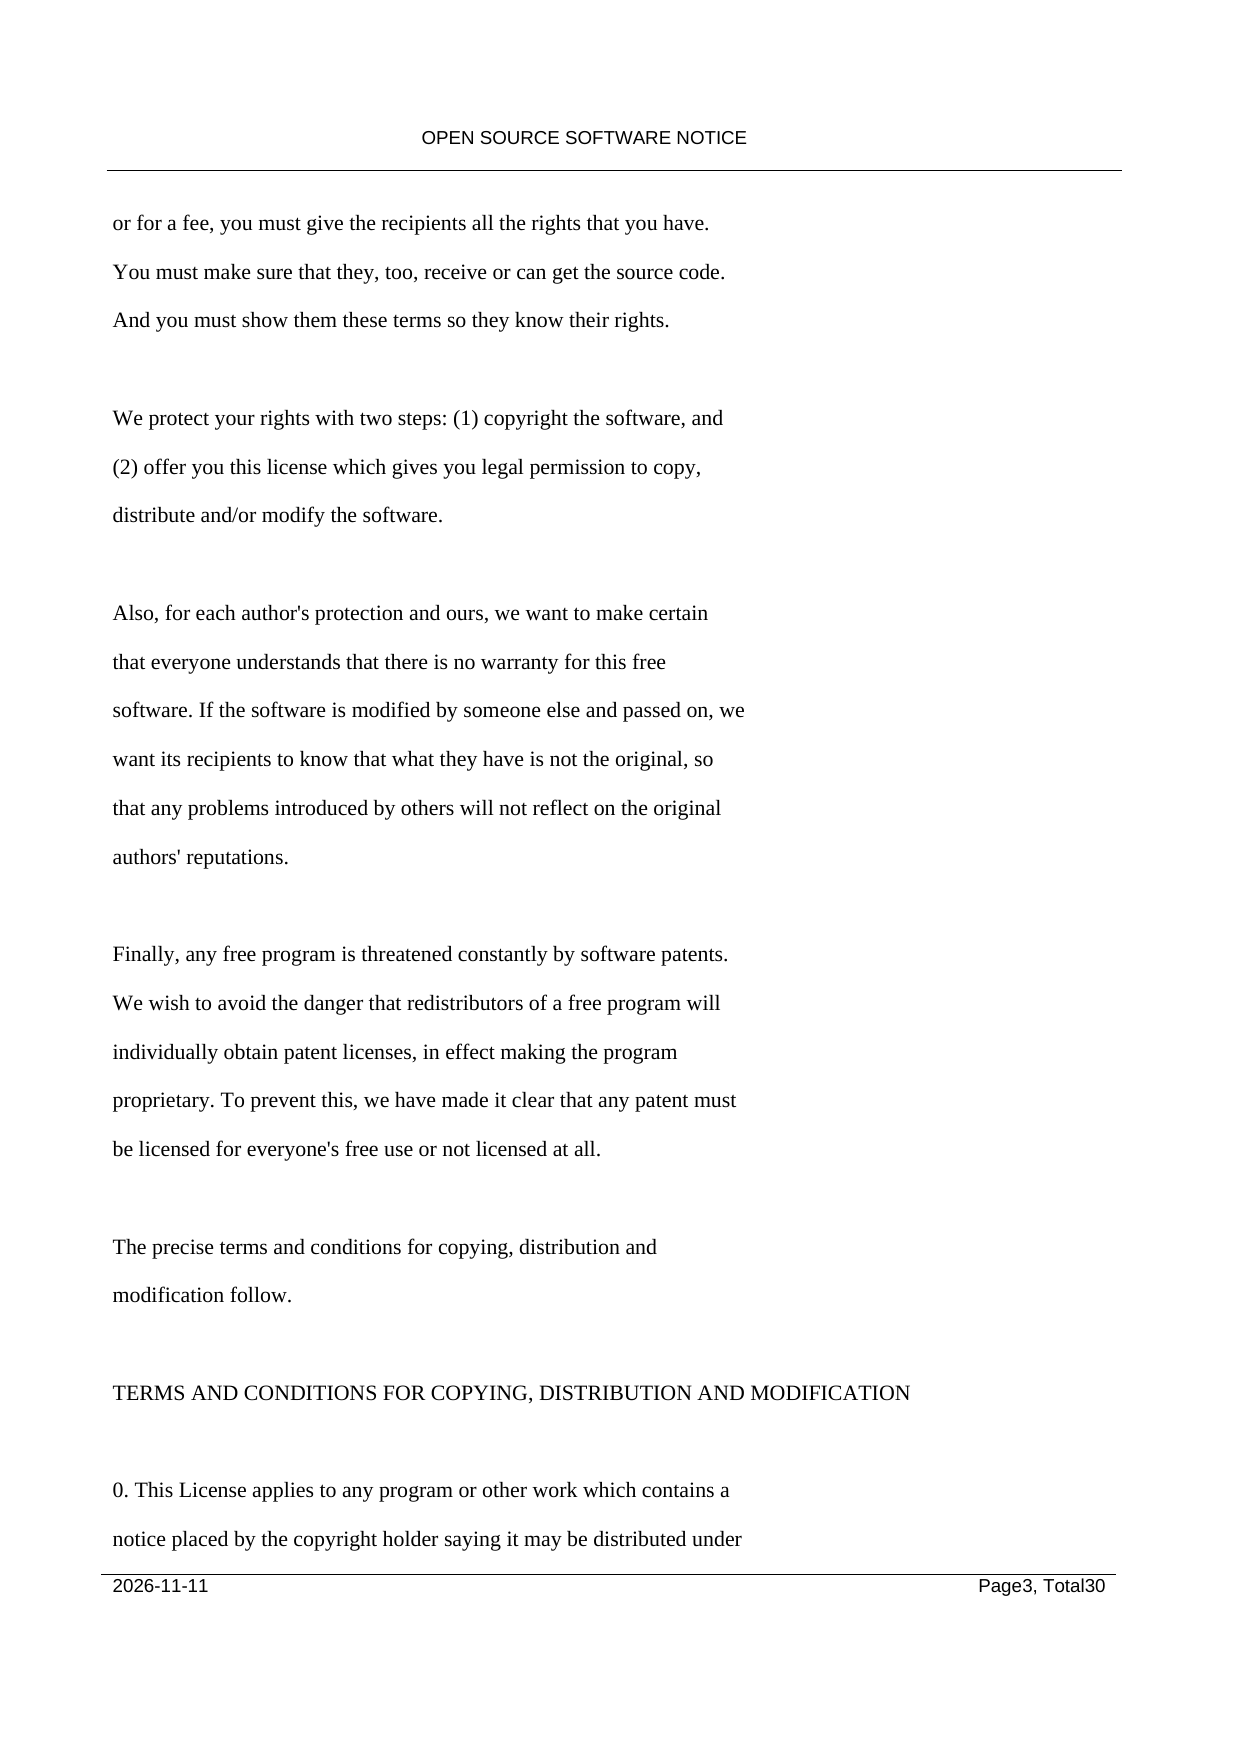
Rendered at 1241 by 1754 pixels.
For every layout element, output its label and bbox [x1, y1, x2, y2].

text [112, 206, 1128, 1555]
